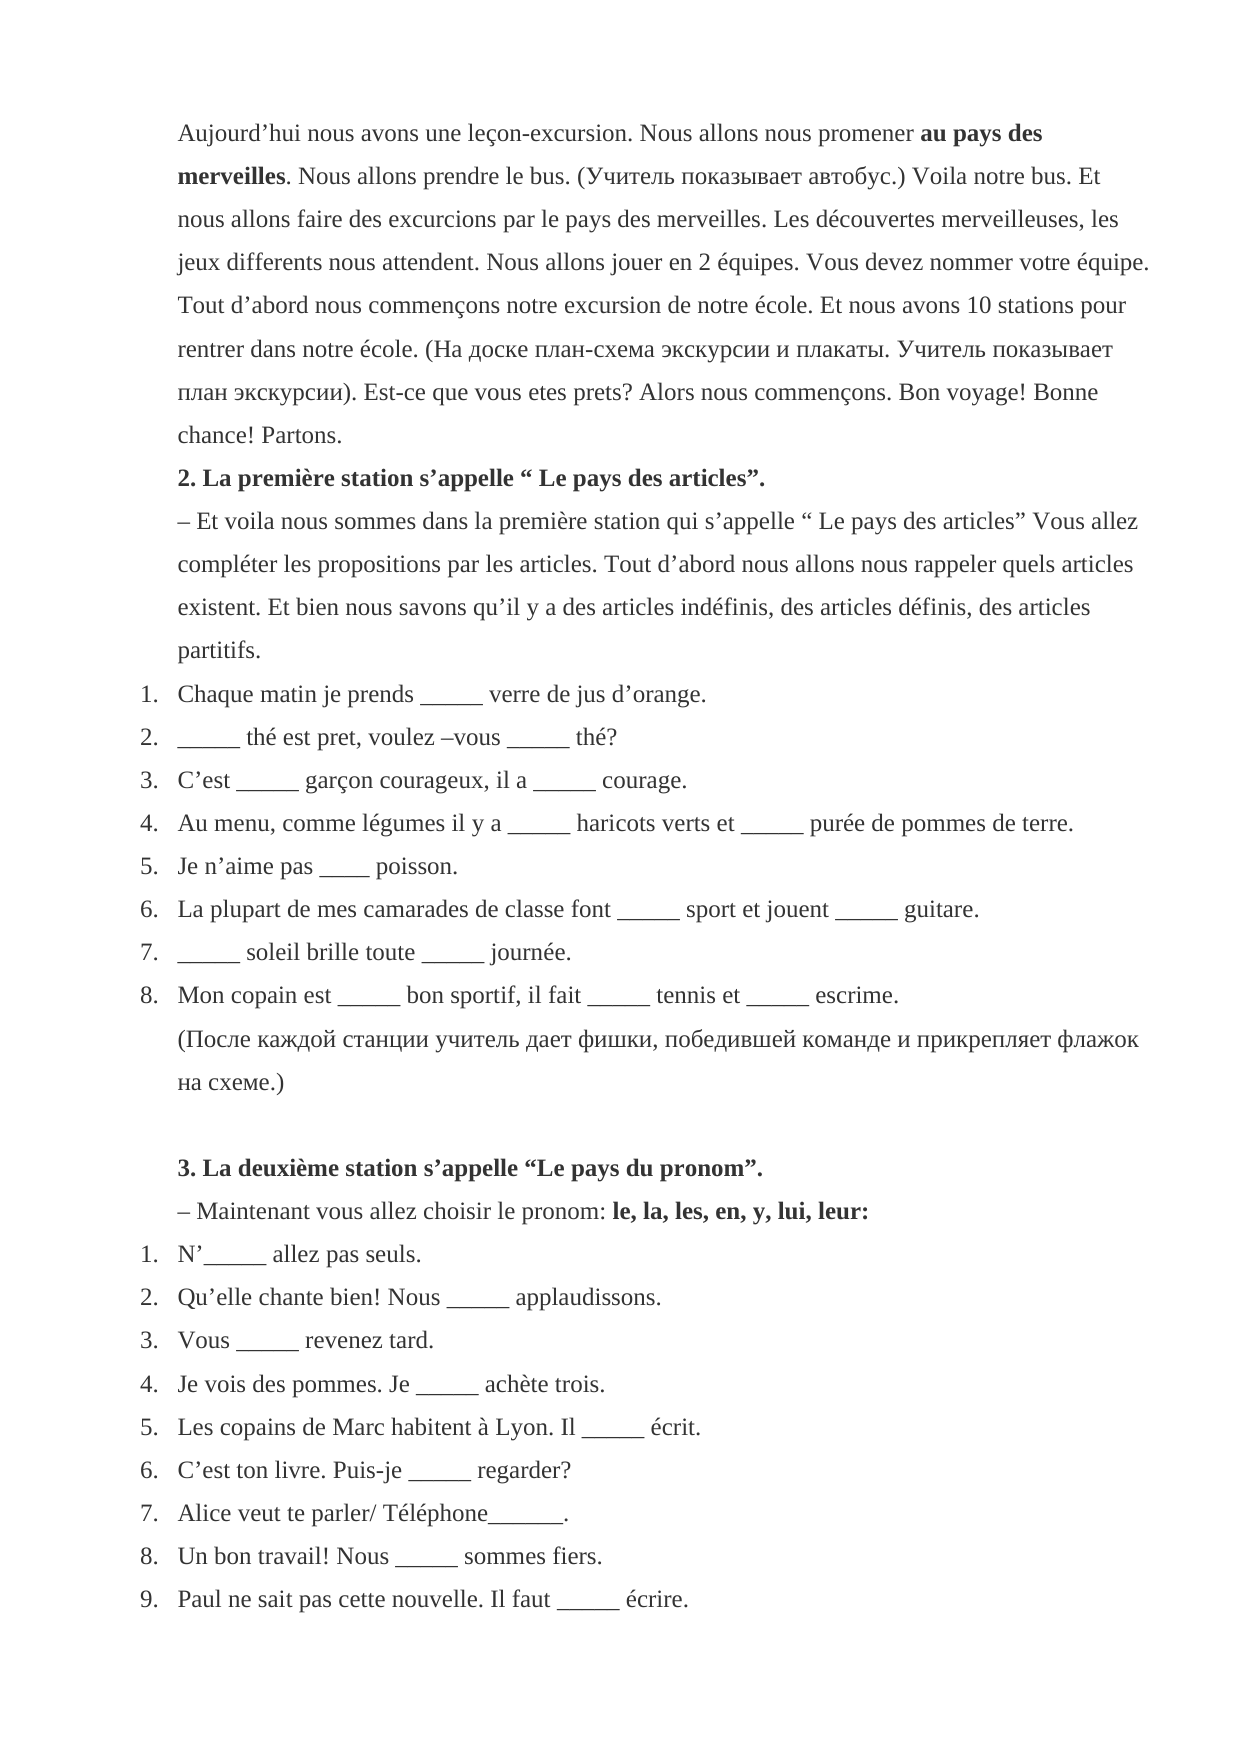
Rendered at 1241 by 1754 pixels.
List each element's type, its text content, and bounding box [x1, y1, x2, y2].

list C’est ton livre. Puis-je _____ regarder? [140, 1455, 1152, 1484]
text 2. La première station s’appelle “ Le pays des articles”. [177, 463, 1152, 492]
list N’_____ allez pas seuls. [140, 1239, 1152, 1268]
list C’est _____ garçon courageux, il a _____ courage. [140, 765, 1152, 794]
list Alice veut te parler/ Téléphone______. [140, 1498, 1152, 1527]
text (После каждой станции учитель дает фишки, победившей команде и прикрепляет флажок на схеме.) [177, 1024, 1152, 1096]
list La plupart de mes camarades de classe font _____ sport et jouent _____ guitare. [140, 894, 1152, 923]
list Vous _____ revenez tard. [140, 1326, 1152, 1354]
list Je vois des pommes. Je _____ achète trois. [140, 1369, 1152, 1397]
list Les copains de Marc habitent à Lyon. Il _____ écrit. [140, 1412, 1152, 1441]
list Qu’elle chante bien! Nous _____ applaudissons. [140, 1282, 1152, 1311]
list Chaque matin je prends _____ verre de jus d’orange. [140, 679, 1152, 707]
text – Et voila nous sommes dans la première station qui s’appelle “ Le pays des articles” Vous allez compléter les propositions par les articles. Tout d’abord nous allons nous rappeler quels articles existent. Et bien nous savons qu’il y a des articles indéfinis, des articles définis, des articles partitifs. [177, 506, 1152, 664]
text Aujourd’hui nous avons une leçon-excursion. Nous allons nous promener au pays des merveilles. Nous allons prendre le bus. (Учитель показывает автобус.) Voila notre bus. Et nous allons faire des excurcions par le pays des merveilles. Les découvertes merveilleuses, les jeux differents nous attendent. Nous allons jouer en 2 équipes. Vous devez nommer votre équipe. Tout d’abord nous commençons notre excursion de notre école. Et nous avons 10 stations pour rentrer dans notre école. (На доске план-схема экскурсии и плакаты. Учитель показывает план экскурсии). Est-ce que vous etes prets? Alors nous commençons. Bon voyage! Bonne chance! Partons. [177, 118, 1152, 449]
text – Maintenant vous allez choisir le pronom: le, la, les, en, y, lui, leur: [177, 1196, 1152, 1225]
list _____ soleil brille toute _____ journée. [140, 937, 1152, 966]
list Je n’aime pas ____ poisson. [140, 851, 1152, 880]
list _____ thé est pret, voulez –vous _____ thé? [140, 722, 1152, 751]
text 3. La deuxième station s’appelle “Le pays du pronom”. [177, 1153, 1152, 1182]
list Au menu, comme légumes il y a _____ haricots verts et _____ purée de pommes de terre. [140, 808, 1152, 837]
list Paul ne sait pas cette nouvelle. Il faut _____ écrire. [140, 1584, 1152, 1613]
list Un bon travail! Nous _____ sommes fiers. [140, 1541, 1152, 1570]
list Mon copain est _____ bon sportif, il fait _____ tennis et _____ escrime. [140, 981, 1152, 1009]
